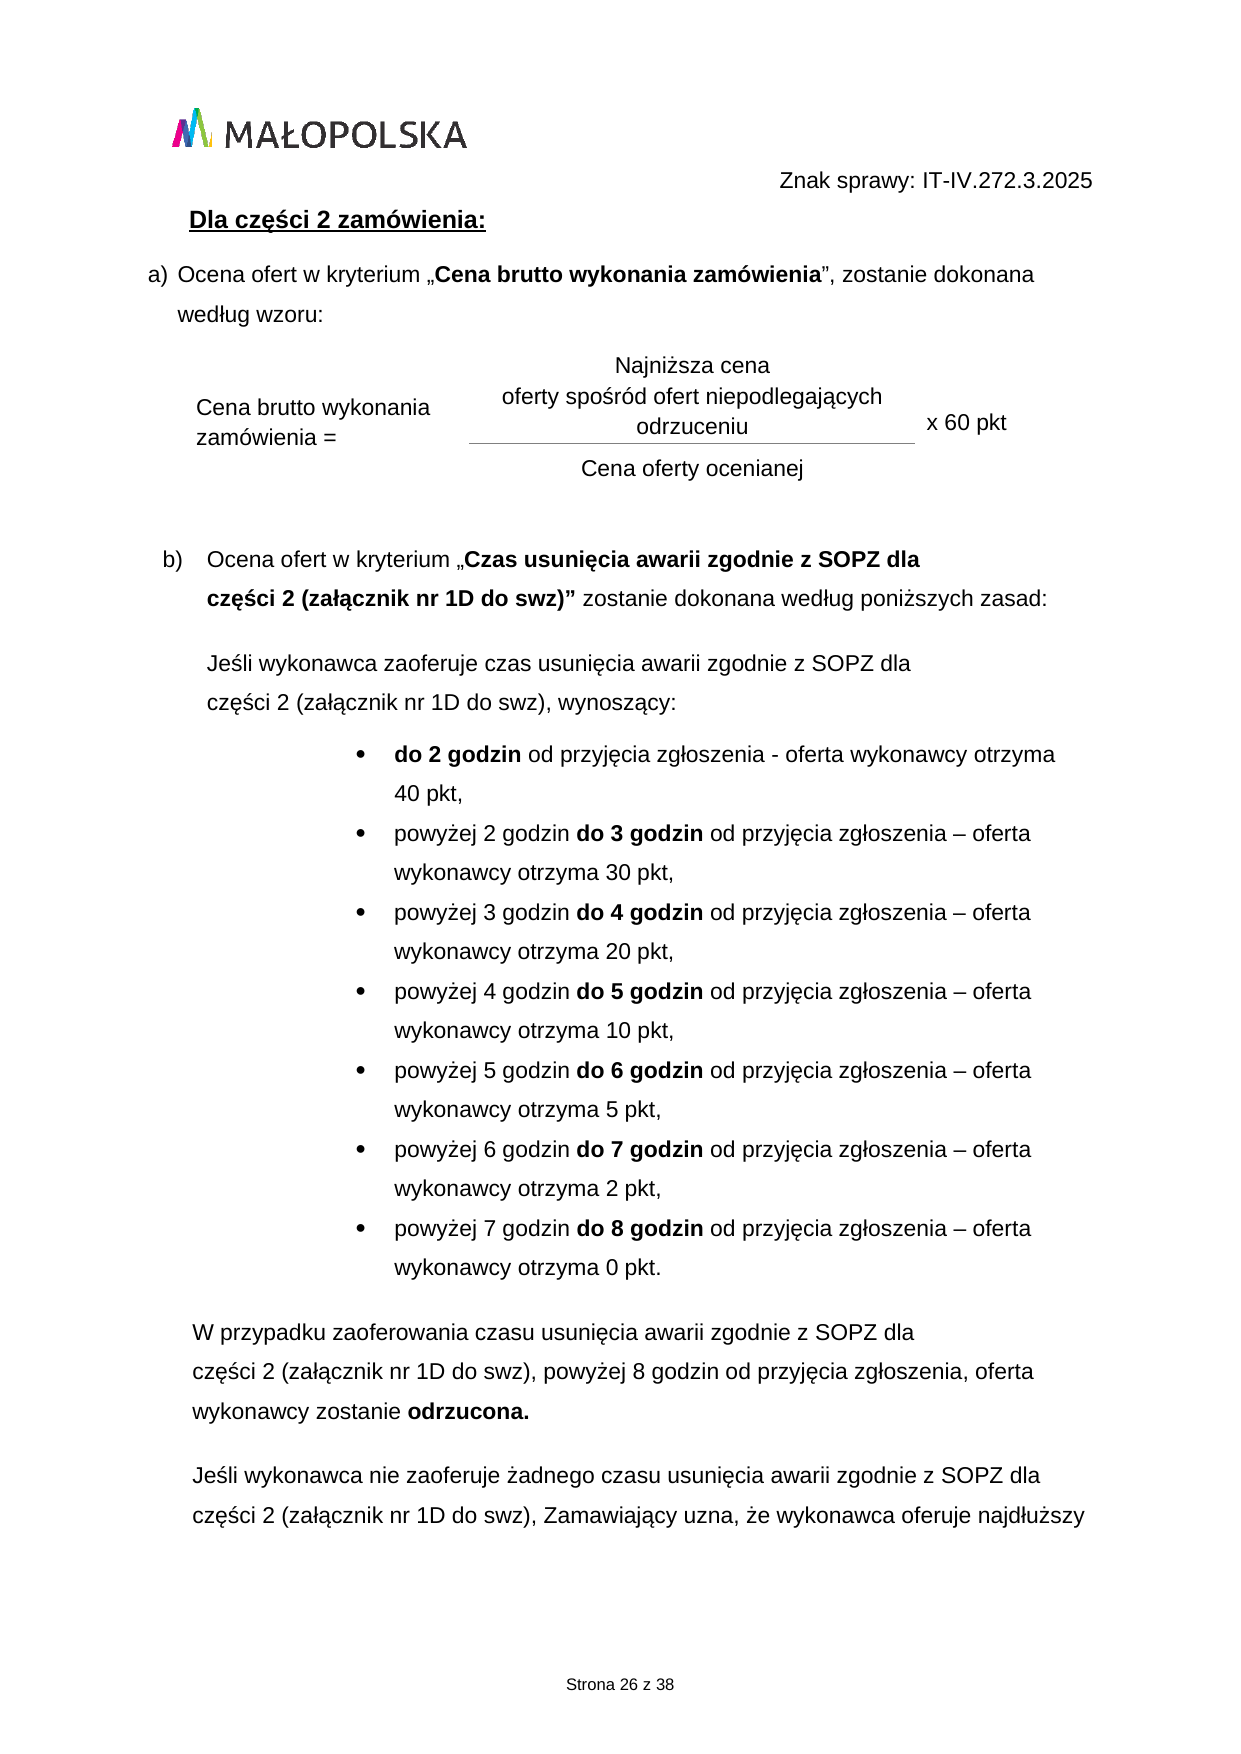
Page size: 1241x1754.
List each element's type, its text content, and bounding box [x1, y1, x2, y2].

text W przypadku zaoferowania czasu usunięcia awarii zgodnie z SOPZ dla części 2 (załącznik nr 1D do swz), powyżej 8 godzin od przyjęcia zgłoszenia, oferta wykonawcy zostanie odrzucona. [192, 1319, 1093, 1424]
list Ocena ofert w kryterium „Cena brutto wykonania zamówienia”, zostanie dokonana według wzoru: [148, 261, 1093, 327]
table_cell Cena oferty ocenianej [469, 444, 915, 496]
list powyżej 3 godzin do 4 godzin od przyjęcia zgłoszenia – oferta wykonawcy otrzyma 20 pkt, [357, 899, 1093, 965]
text Jeśli wykonawca zaoferuje czas usunięcia awarii zgodnie z SOPZ dla części 2 (załącznik nr 1D do swz), wynoszący: [207, 649, 1093, 715]
list do 2 godzin od przyjęcia zgłoszenia - oferta wykonawcy otrzyma 40 pkt, [357, 741, 1093, 807]
list powyżej 7 godzin do 8 godzin od przyjęcia zgłoszenia – oferta wykonawcy otrzyma 0 pkt. [357, 1215, 1093, 1281]
table_header Najniższa cena oferty spośród ofert niepodlegających odrzuceniu [469, 353, 915, 443]
list Dla części 2 zamówienia: [189, 205, 1093, 234]
list powyżej 6 godzin do 7 godzin od przyjęcia zgłoszenia – oferta wykonawcy otrzyma 2 pkt, [357, 1136, 1093, 1202]
list powyżej 5 godzin do 6 godzin od przyjęcia zgłoszenia – oferta wykonawcy otrzyma 5 pkt, [357, 1057, 1093, 1123]
picture [147, 88, 491, 167]
table_header x 60 pkt [915, 353, 1056, 496]
list Ocena ofert w kryterium „Czas usunięcia awarii zgodnie z SOPZ dla części 2 (załącznik nr 1D do swz)” zostanie dokonana według poniższych zasad: [162, 546, 1093, 611]
list powyżej 2 godzin do 3 godzin od przyjęcia zgłoszenia – oferta wykonawcy otrzyma 30 pkt, [357, 820, 1093, 886]
list powyżej 4 godzin do 5 godzin od przyjęcia zgłoszenia – oferta wykonawcy otrzyma 10 pkt, [357, 978, 1093, 1044]
table_header Cena brutto wykonania zamówienia = [185, 353, 469, 496]
